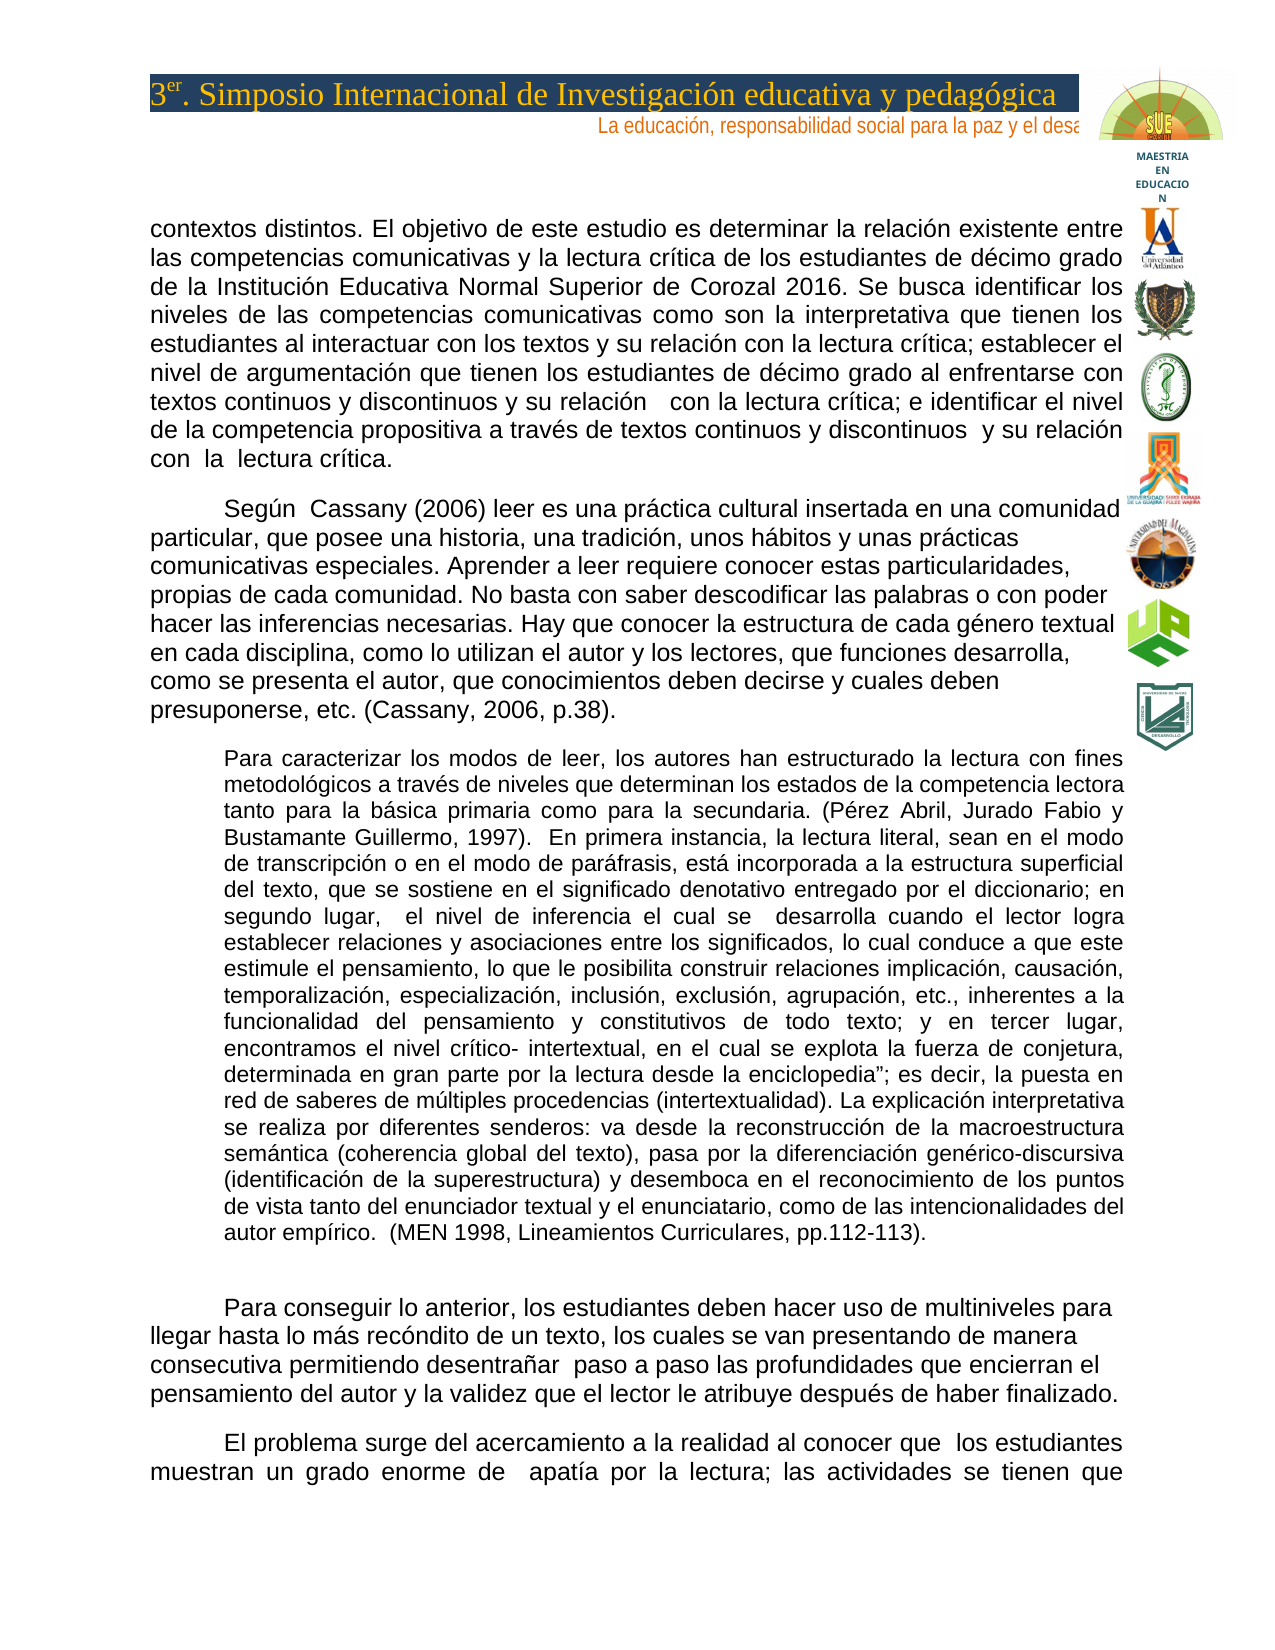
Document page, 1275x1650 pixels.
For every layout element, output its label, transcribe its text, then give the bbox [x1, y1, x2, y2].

picture [1140, 352, 1192, 422]
picture [1078, 67, 1239, 139]
picture [1134, 279, 1195, 341]
text Para conseguir lo anterior, los estudiantes deben hacer uso de multiniveles para llegar hasta lo más recóndito de un texto, los cuales se van presentando de manera consecutiva permitiendo desentrañar paso a paso las profundidades que encierran el pensamiento del autor y la validez que el lector le atribuye después de haber finalizado. [150, 1292, 1125, 1407]
picture [1133, 205, 1188, 272]
picture [1127, 599, 1190, 667]
text Según Cassany (2006) leer es una práctica cultural insertada en una comunidad particular, que posee una historia, una tradición, unos hábitos y unas prácticas comunicativas especiales. Aprender a leer requiere conocer estas particularidades, propias de cada comunidad. No basta con saber descodificar las palabras o con poder hacer las inferencias necesarias. Hay que conocer la estructura de cada género textual en cada disciplina, como lo utilizan el autor y los lectores, que funciones desarrolla, como se presenta el autor, que conocimientos deben decirse y cuales deben presuponerse, etc. (Cassany, 2006, p.38). [150, 494, 1125, 724]
picture [1136, 683, 1193, 751]
picture [1124, 432, 1203, 505]
list Para caracterizar los modos de leer, los autores han estructurado la lectura con fines metodológicos a través de niveles que determinan los estados de la competencia lectora tanto para la básica primaria como para la secundaria. (Pérez Abril, Jurado Fabio y Bustamante Guillermo, 1997). En primera instancia, la lectura literal, sean en el modo de transcripción o en el modo de paráfrasis, está incorporada a la estructura superficial del texto, que se sostiene en el significado denotativo entregado por el diccionario; en segundo lugar, el nivel de inferencia el cual se desarrolla cuando el lector logra establecer relaciones y asociaciones entre los significados, lo cual conduce a que este estimule el pensamiento, lo que le posibilita construir relaciones implicación, causación, temporalización, especialización, inclusión, exclusión, agrupación, etc., inherentes a la funcionalidad del pensamiento y constitutivos de todo texto; y en tercer lugar, encontramos el nivel crítico- intertextual, en el cual se explota la fuerza de conjetura, determinada en gran parte por la lectura desde la enciclopedia”; es decir, la puesta en red de saberes de múltiples procedencias (intertextualidad). La explicación interpretativa se realiza por diferentes senderos: va desde la reconstrucción de la macroestructura semántica (coherencia global del texto), pasa por la diferenciación genérico-discursiva (identificación de la superestructura) y desemboca en el reconocimiento de los puntos de vista tanto del enunciador textual y el enunciatario, como de las intencionalidades del autor empírico. (MEN 1998, Lineamientos Curriculares, pp.112-113). [224, 744, 1125, 1245]
